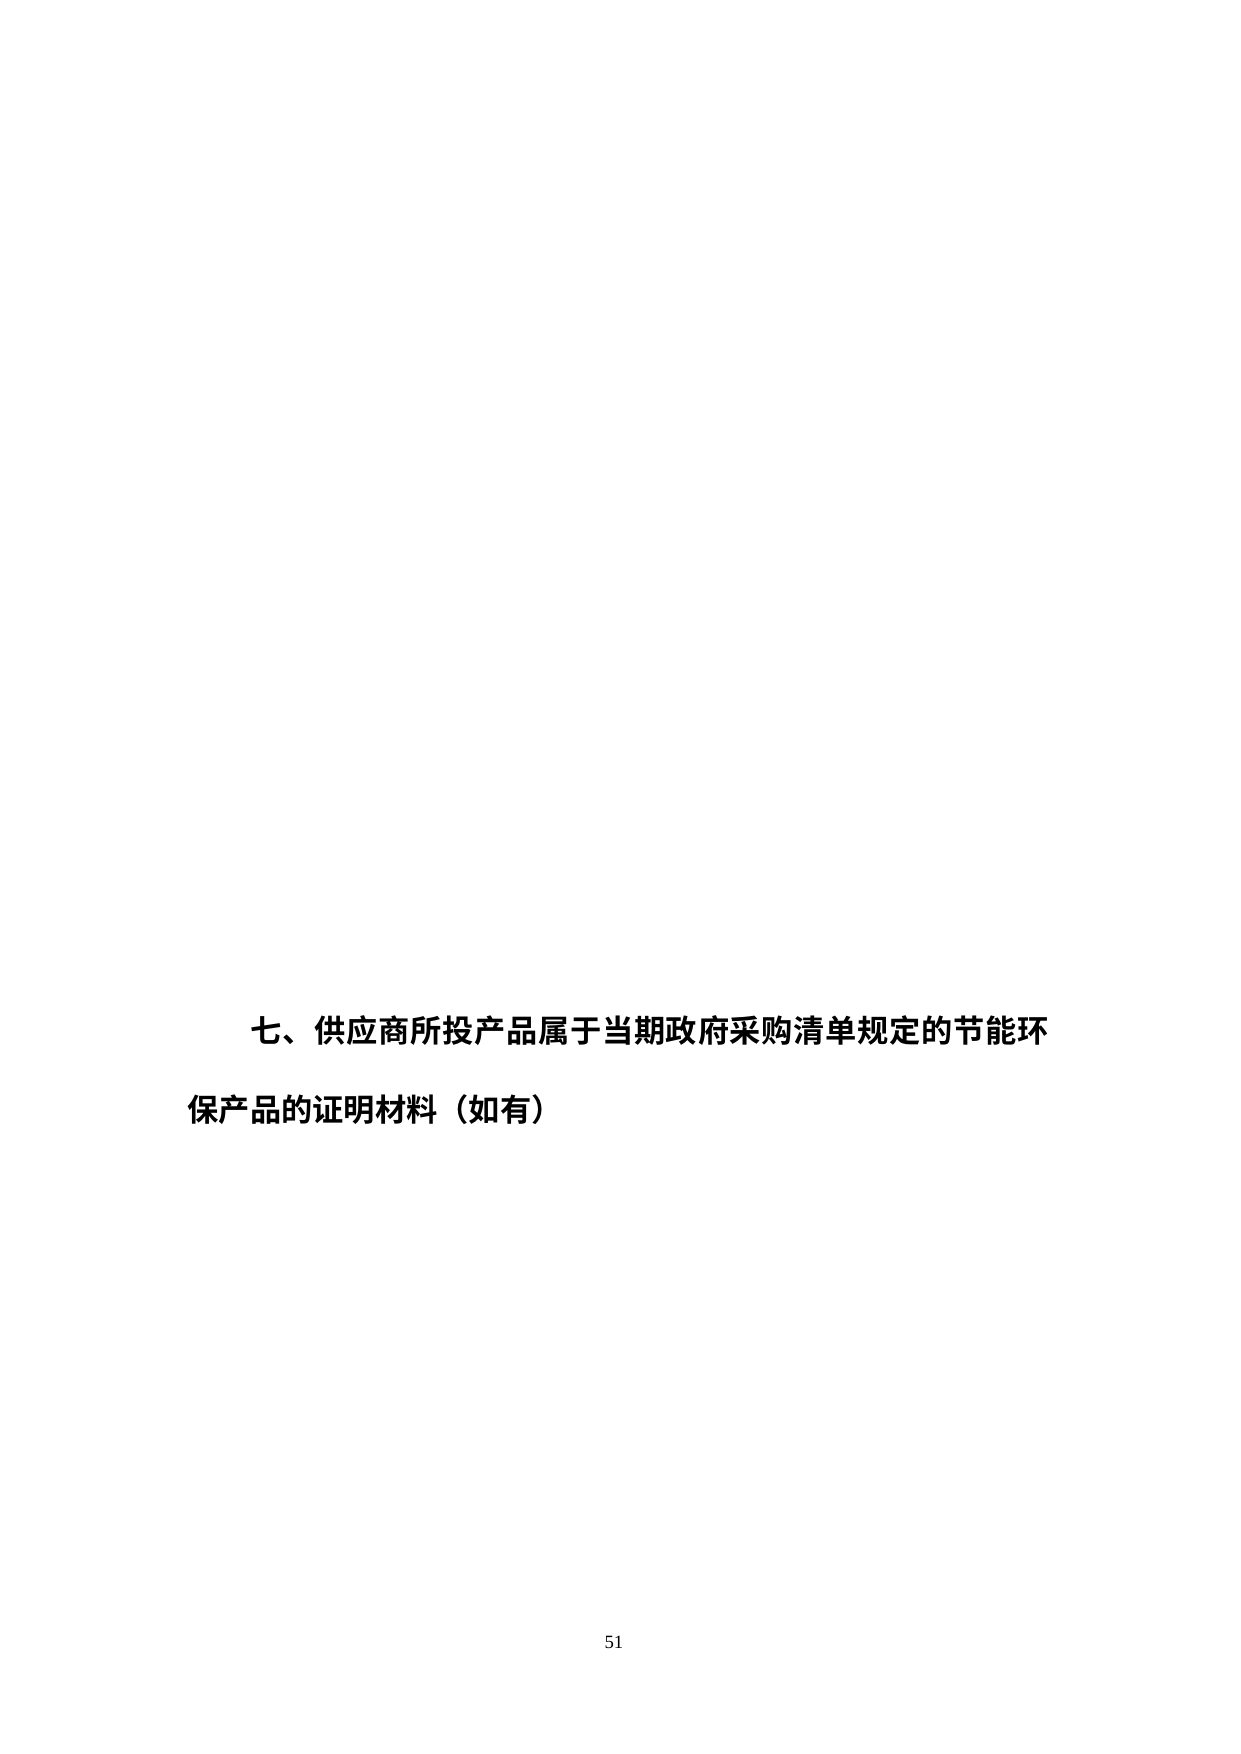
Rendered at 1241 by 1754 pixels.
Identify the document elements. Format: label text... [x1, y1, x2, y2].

text 七、供应商所投产品属于当期政府采购清单规定的节能环保产品的证明材料（如有） [187, 989, 1050, 1147]
